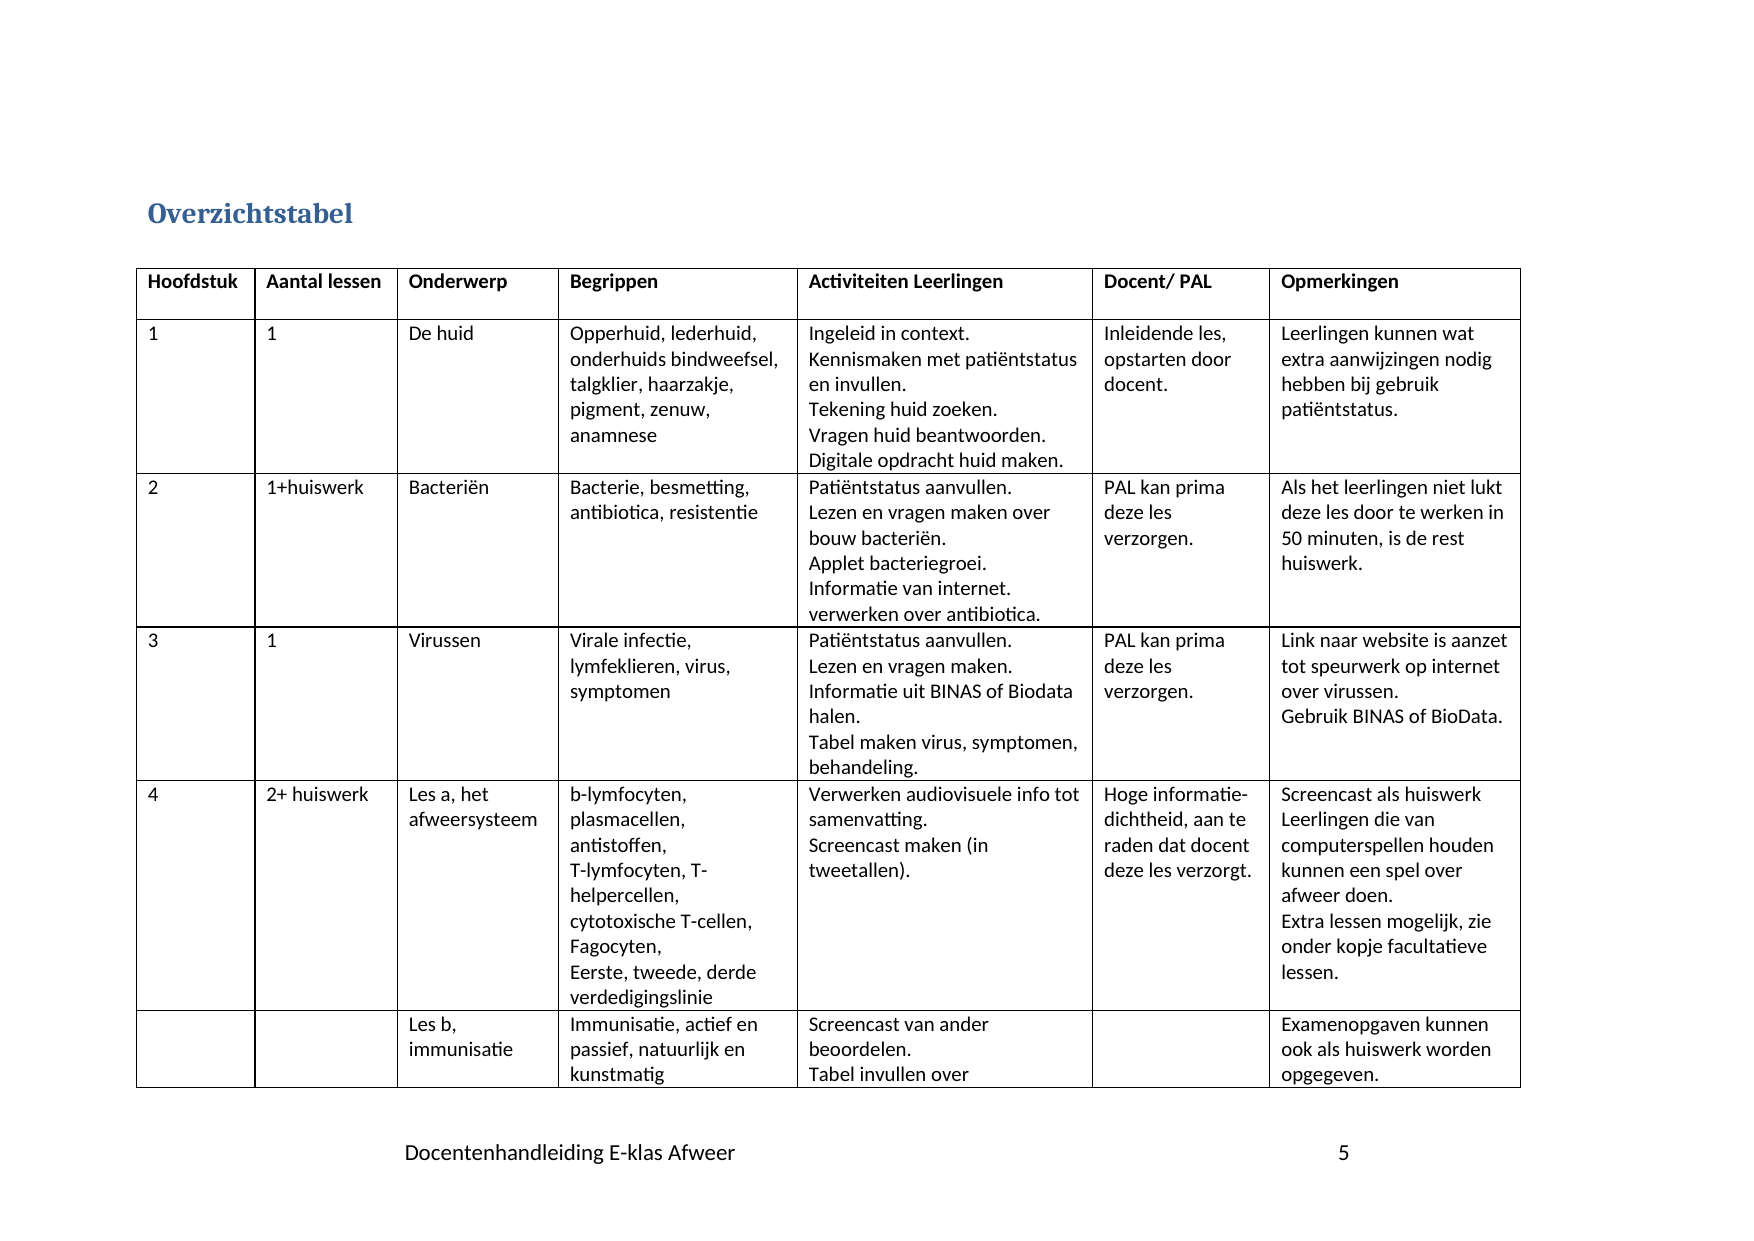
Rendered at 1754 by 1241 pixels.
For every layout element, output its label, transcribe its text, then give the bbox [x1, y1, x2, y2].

table_header Opmerkingen [1270, 269, 1520, 319]
table_cell Bacteriën [398, 474, 558, 626]
table_cell Virale infectie, lymfeklieren, virus, symptomen [559, 628, 797, 780]
table_cell Als het leerlingen niet lukt deze les door te werken in 50 minuten, is de rest huiswerk. [1270, 474, 1520, 626]
table_cell [1093, 1011, 1269, 1087]
table_cell 1 [256, 320, 397, 473]
table_header Begrippen [559, 269, 797, 319]
table_cell [256, 1011, 397, 1087]
table_cell 1 [137, 320, 254, 473]
table_cell 2 [137, 474, 254, 626]
table_header Hoofdstuk [137, 269, 254, 319]
table_header Onderwerp [398, 269, 558, 319]
table_cell Les a, het afweersysteem [398, 781, 558, 1010]
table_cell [559, 1011, 797, 1087]
table_cell Patiëntstatus aanvullen. Lezen en vragen maken over bouw bacteriën. Applet bacteriegroei. Informatie van internet. verwerken over antibiotica. [798, 474, 1092, 626]
table_cell 3 [137, 628, 254, 780]
table_cell Les b, immunisatie [398, 1011, 558, 1087]
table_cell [1270, 1011, 1520, 1087]
table_cell Bacterie, besmetting, antibiotica, resistentie [559, 474, 797, 626]
table_cell Inleidende les, opstarten door docent. [1093, 320, 1269, 473]
table_cell Link naar website is aanzet tot speurwerk op internet over virussen. Gebruik BINAS of BioData. [1270, 628, 1520, 780]
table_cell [798, 1011, 1092, 1087]
table_cell Leerlingen kunnen wat extra aanwijzingen nodig hebben bij gebruik patiëntstatus. [1270, 320, 1520, 473]
table_cell 1+huiswerk [256, 474, 397, 626]
subtitle Overzichtstabel [148, 198, 1606, 231]
table_cell Patiëntstatus aanvullen. Lezen en vragen maken. Informatie uit BINAS of Biodata halen. Tabel maken virus, symptomen, behandeling. [798, 628, 1092, 780]
table_cell Opperhuid, lederhuid, onderhuids bindweefsel, talgklier, haarzakje, pigment, zenuw, anamnese [559, 320, 797, 473]
table_cell b-lymfocyten, plasmacellen, antistoffen, T-lymfocyten, T-helpercellen, cytotoxische T-cellen, Fagocyten, Eerste, tweede, derde verdedigingslinie [559, 781, 797, 1010]
table_cell 1 [256, 628, 397, 780]
table_cell Screencast als huiswerk Leerlingen die van computerspellen houden kunnen een spel over afweer doen. Extra lessen mogelijk, zie onder kopje facultatieve lessen. [1270, 781, 1520, 1010]
table_cell Hoge informatie-dichtheid, aan te raden dat docent deze les verzorgt. [1093, 781, 1269, 1010]
table_cell [137, 1011, 254, 1087]
table_header Docent/ PAL [1093, 269, 1269, 319]
table_header Aantal lessen [256, 269, 397, 319]
table_cell De huid [398, 320, 558, 473]
table_cell Verwerken audiovisuele info tot samenvatting. Screencast maken (in tweetallen). [798, 781, 1092, 1010]
table_cell PAL kan prima deze les verzorgen. [1093, 628, 1269, 780]
table_cell Ingeleid in context. Kennismaken met patiëntstatus en invullen. Tekening huid zoeken. Vragen huid beantwoorden. Digitale opdracht huid maken. [798, 320, 1092, 473]
table_cell 4 [137, 781, 254, 1010]
table_cell PAL kan prima deze les verzorgen. [1093, 474, 1269, 626]
table_cell 2+ huiswerk [256, 781, 397, 1010]
table_header Activiteiten Leerlingen [798, 269, 1092, 319]
table_cell Virussen [398, 628, 558, 780]
